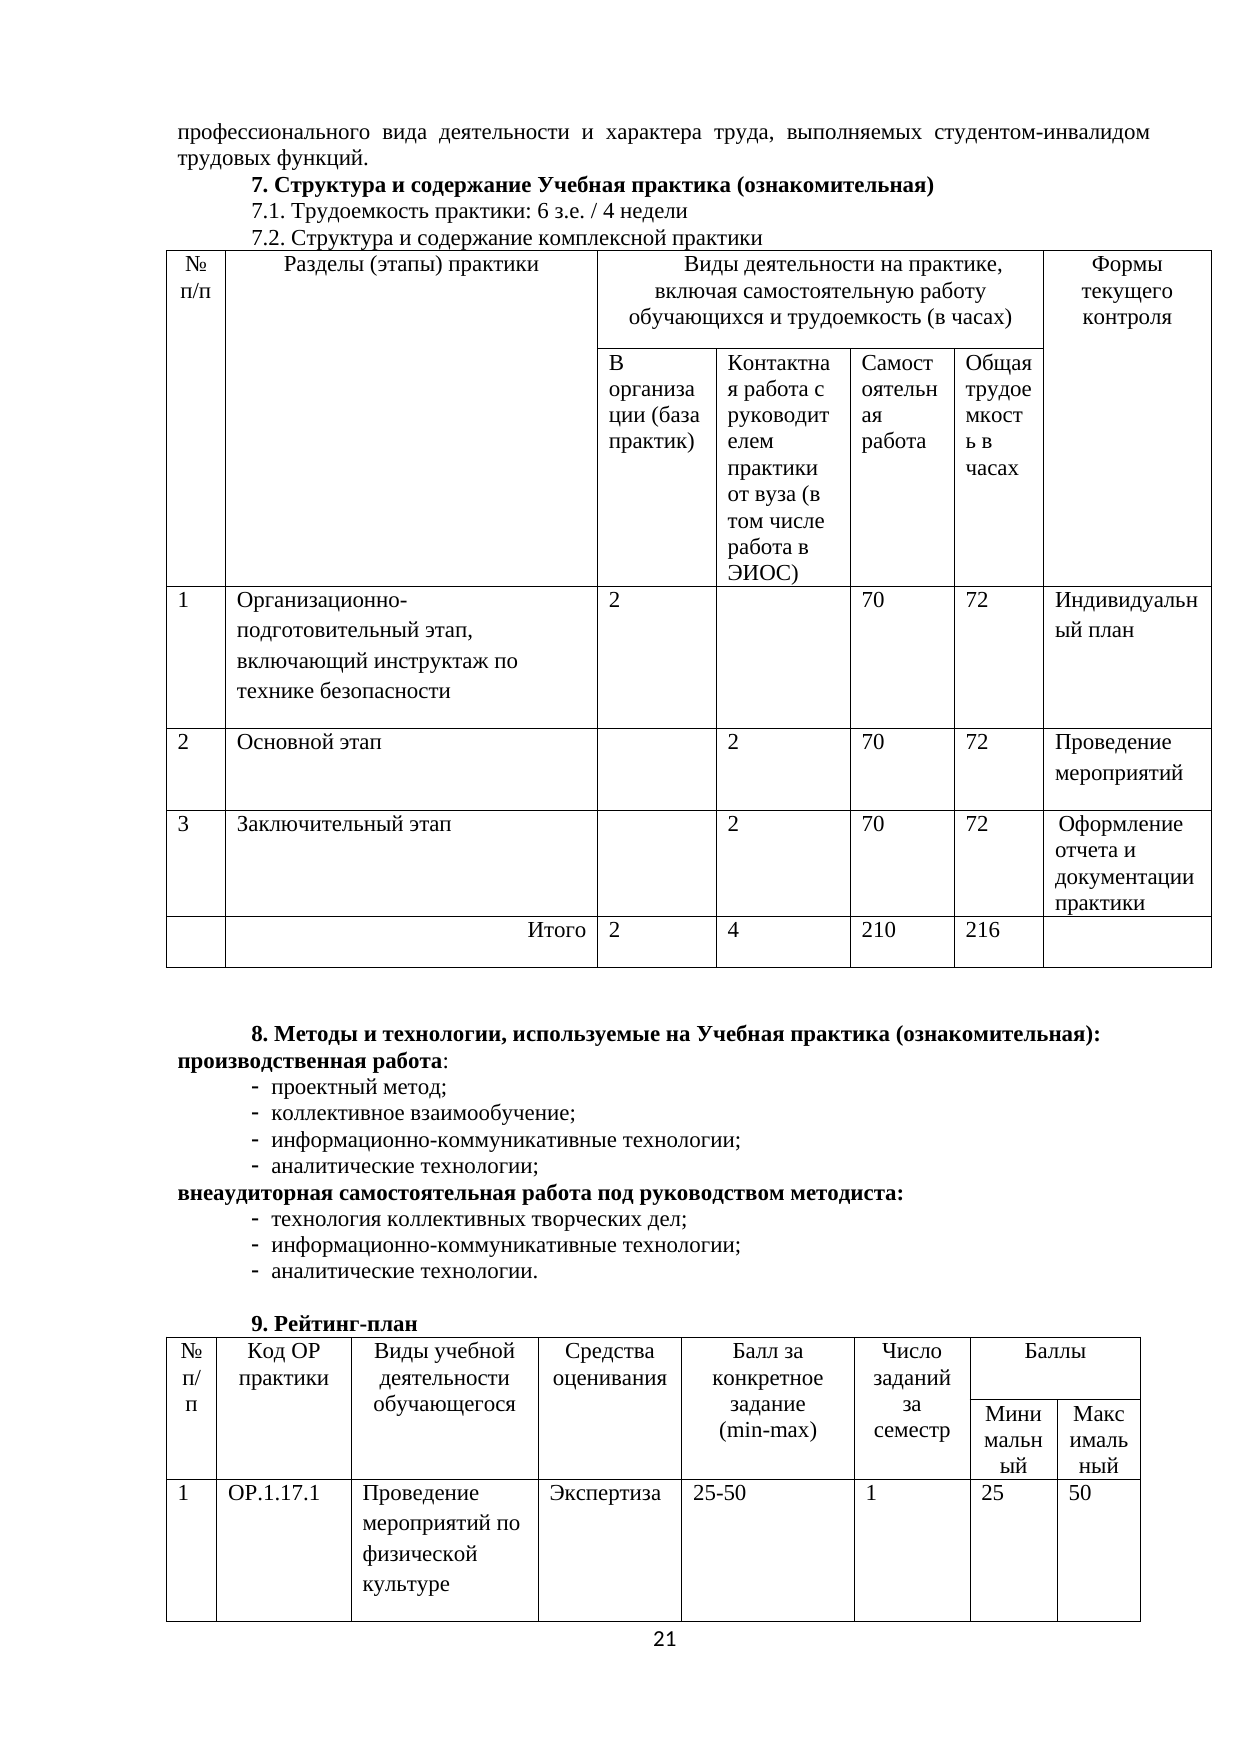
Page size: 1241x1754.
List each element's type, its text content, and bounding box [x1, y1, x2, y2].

table_header № п/п [167, 1338, 216, 1479]
table_cell 4 [717, 917, 850, 967]
table_cell 1 [167, 587, 225, 728]
table_cell Оформление отчета и документации практики [1044, 811, 1211, 916]
table_cell [598, 729, 716, 810]
table_header № п/п [167, 251, 225, 586]
table_header Виды деятельности на практике, включая самостоятельную работу обучающихся и трудоемкость (в часах) [598, 251, 1043, 348]
table_cell В организации (база практик) [598, 349, 716, 586]
table_cell Минимальный [971, 1400, 1057, 1479]
text внеаудиторная самостоятельная работа под руководством методиста: [177, 1178, 1152, 1205]
text 7.1. Трудоемкость практики: 6 з.е. / 4 недели [177, 197, 1152, 223]
table_cell Экспертиза [539, 1480, 681, 1621]
table_cell Организационно-подготовительный этап, включающий инструктаж по технике безопасности [226, 587, 597, 728]
table_cell 2 [717, 729, 850, 810]
table_cell 1 [855, 1480, 970, 1621]
list технология коллективных творческих дел; [177, 1205, 1152, 1231]
table_cell 1 [167, 1480, 216, 1621]
table_header Число заданий за семестр [855, 1338, 970, 1479]
text 8. Методы и технологии, используемые на Учебная практика (ознакомительная): [177, 1020, 1152, 1047]
table_cell 210 [851, 917, 954, 967]
table_cell 72 [955, 587, 1043, 728]
list аналитические технологии. [177, 1258, 1152, 1284]
table_cell Максимальный [1058, 1400, 1140, 1479]
text 7.2. Структура и содержание комплексной практики [177, 223, 1152, 250]
table_cell [167, 917, 225, 967]
table_cell 2 [598, 587, 716, 728]
list проектный метод; [177, 1073, 1152, 1099]
table_cell 70 [851, 729, 954, 810]
table_cell 2 [598, 917, 716, 967]
table_cell Общая трудоемкость в часах [955, 349, 1043, 586]
table_cell [598, 811, 716, 916]
table_header Виды учебной деятельности обучающегося [352, 1338, 538, 1479]
table_cell 72 [955, 811, 1043, 916]
table_cell 70 [851, 587, 954, 728]
table_header Разделы (этапы) практики [226, 251, 597, 586]
table_cell Итого [226, 917, 597, 967]
list информационно-коммуникативные технологии; [177, 1126, 1152, 1152]
table_cell 2 [167, 729, 225, 810]
table_cell 70 [851, 811, 954, 916]
text 9. Рейтинг-план [177, 1310, 1152, 1337]
table_cell 216 [955, 917, 1043, 967]
table_header Баллы [971, 1338, 1140, 1399]
table_cell Проведение мероприятий [1044, 729, 1211, 810]
table_cell Индивидуальный план [1044, 587, 1211, 728]
table_cell 25-50 [682, 1480, 854, 1621]
list аналитические технологии; [177, 1152, 1152, 1178]
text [177, 118, 1152, 171]
table_cell Заключительный этап [226, 811, 597, 916]
table_cell 25 [971, 1480, 1057, 1621]
text производственная работа: [177, 1047, 1152, 1073]
table_cell Основной этап [226, 729, 597, 810]
table_cell 3 [167, 811, 225, 916]
table_cell [1044, 917, 1211, 967]
text 7. Структура и содержание Учебная практика (ознакомительная) [177, 171, 1152, 197]
list информационно-коммуникативные технологии; [177, 1231, 1152, 1258]
table_cell 2 [717, 811, 850, 916]
table_cell 50 [1058, 1480, 1140, 1621]
table_cell Проведение мероприятий по физической культуре [352, 1480, 538, 1621]
table_header Балл за конкретное задание (min-max) [682, 1338, 854, 1479]
table_header Формы текущего контроля [1044, 251, 1211, 586]
list коллективное взаимообучение; [177, 1099, 1152, 1126]
table_header Код ОР практики [217, 1338, 351, 1479]
table_cell ОР.1.17.1 [217, 1480, 351, 1621]
table_header Средства оценивания [539, 1338, 681, 1479]
table_cell Контактная работа с руководителем практики от вуза (в том числе работа в ЭИОС) [717, 349, 850, 586]
table_cell 72 [955, 729, 1043, 810]
table_cell [717, 587, 850, 728]
table_cell Самостоятельная работа [851, 349, 954, 586]
